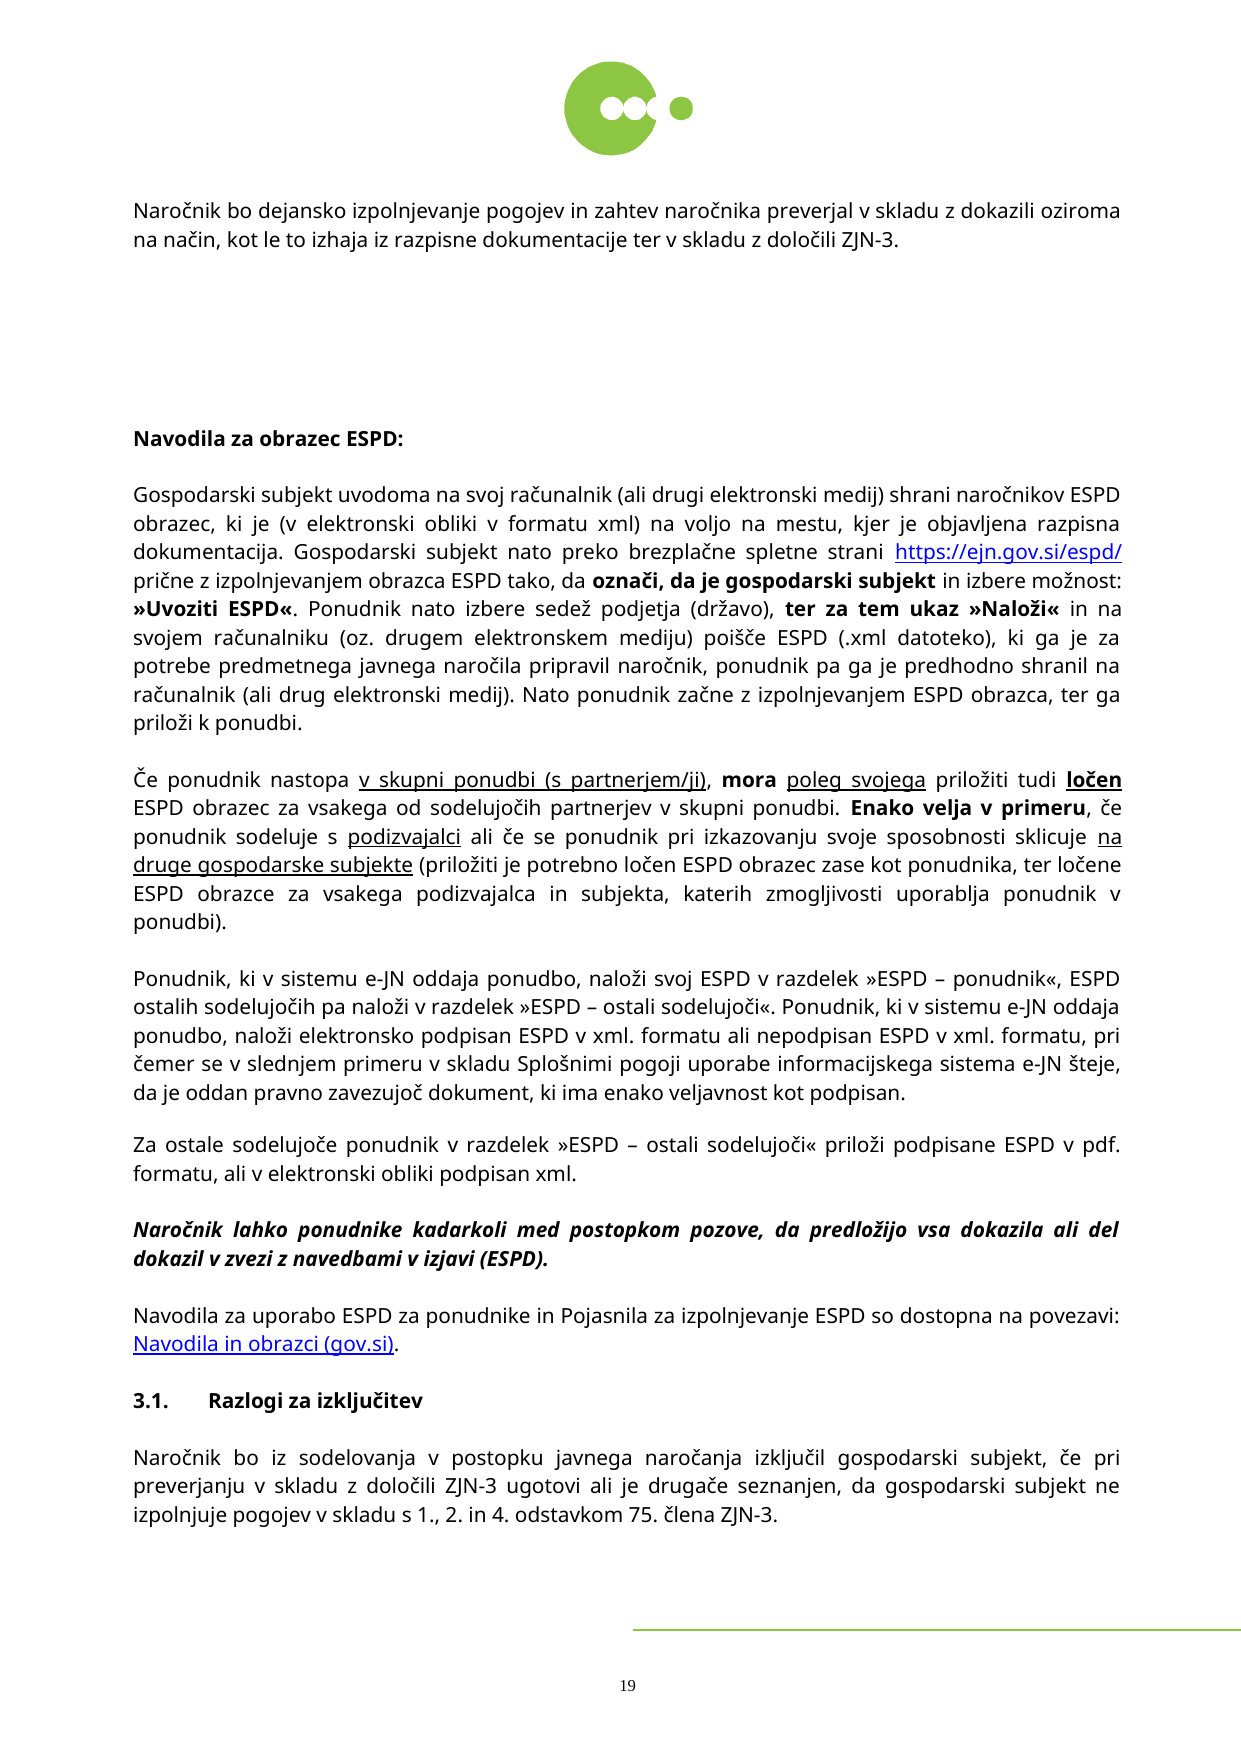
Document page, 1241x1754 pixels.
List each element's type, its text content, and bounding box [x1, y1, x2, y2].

text Navodila za uporabo ESPD za ponudnike in Pojasnila za izpolnjevanje ESPD so dostopna na povezavi: Navodila in obrazci (gov.si). [133, 1301, 1122, 1358]
text Naročnik bo dejansko izpolnjevanje pogojev in zahtev naročnika preverjal v skladu z dokazili oziroma na način, kot le to izhaja iz razpisne dokumentacije ter v skladu z določili ZJN-3. [133, 196, 1122, 253]
text Naročnik bo iz sodelovanja v postopku javnega naročanja izključil gospodarski subjekt, če pri preverjanju v skladu z določili ZJN-3 ugotovi ali je drugače seznanjen, da gospodarski subjekt ne izpolnjuje pogojev v skladu s 1., 2. in 4. odstavkom 75. člena ZJN-3. [133, 1443, 1122, 1528]
list Razlogi za izključitev [133, 1386, 1122, 1415]
text Naročnik lahko ponudnike kadarkoli med postopkom pozove, da predložijo vsa dokazila ali del dokazil v zvezi z navedbami v izjavi (ESPD). [133, 1216, 1122, 1272]
text Za ostale sodelujoče ponudnik v razdelek »ESPD – ostali sodelujoči« priloži podpisane ESPD v pdf. formatu, ali v elektronski obliki podpisan xml. [133, 1130, 1122, 1187]
text Ponudnik, ki v sistemu e-JN oddaja ponudbo, naloži svoj ESPD v razdelek »ESPD – ponudnik«, ESPD ostalih sodelujočih pa naloži v razdelek »ESPD – ostali sodelujoči«. Ponudnik, ki v sistemu e-JN oddaja ponudbo, naloži elektronsko podpisan ESPD v xml. formatu ali nepodpisan ESPD v xml. formatu, pri čemer se v slednjem primeru v skladu Splošnimi pogoji uporabe informacijskega sistema e-JN šteje, da je oddan pravno zavezujoč dokument, ki ima enako veljavnost kot podpisan. [133, 964, 1122, 1106]
text Navodila za obrazec ESPD: [133, 424, 1122, 452]
text Gospodarski subjekt uvodoma na svoj računalnik (ali drugi elektronski medij) shrani naročnikov ESPD obrazec, ki je (v elektronski obliki v formatu xml) na voljo na mestu, kjer je objavljena razpisna dokumentacija. Gospodarski subjekt nato preko brezplačne spletne strani https://ejn.gov.si/espd/ prične z izpolnjevanjem obrazca ESPD tako, da označi, da je gospodarski subjekt in izbere možnost: »Uvoziti ESPD«. Ponudnik nato izbere sedež podjetja (državo), ter za tem ukaz »Naloži« in na svojem računalniku (oz. drugem elektronskem mediju) poišče ESPD (.xml datoteko), ki ga je za potrebe predmetnega javnega naročila pripravil naročnik, ponudnik pa ga je predhodno shranil na računalnik (ali drug elektronski medij). Nato ponudnik začne z izpolnjevanjem ESPD obrazca, ter ga priloži k ponudbi. [133, 481, 1122, 737]
text Če ponudnik nastopa v skupni ponudbi (s partnerjem/ji), mora poleg svojega priložiti tudi ločen ESPD obrazec za vsakega od sodelujočih partnerjev v skupni ponudbi. Enako velja v primeru, če ponudnik sodeluje s podizvajalci ali če se ponudnik pri izkazovanju svoje sposobnosti sklicuje na druge gospodarske subjekte (priložiti je potrebno ločen ESPD obrazec zase kot ponudnika, ter ločene ESPD obrazce za vsakega podizvajalca in subjekta, katerih zmogljivosti uporablja ponudnik v ponudbi). [133, 765, 1122, 936]
